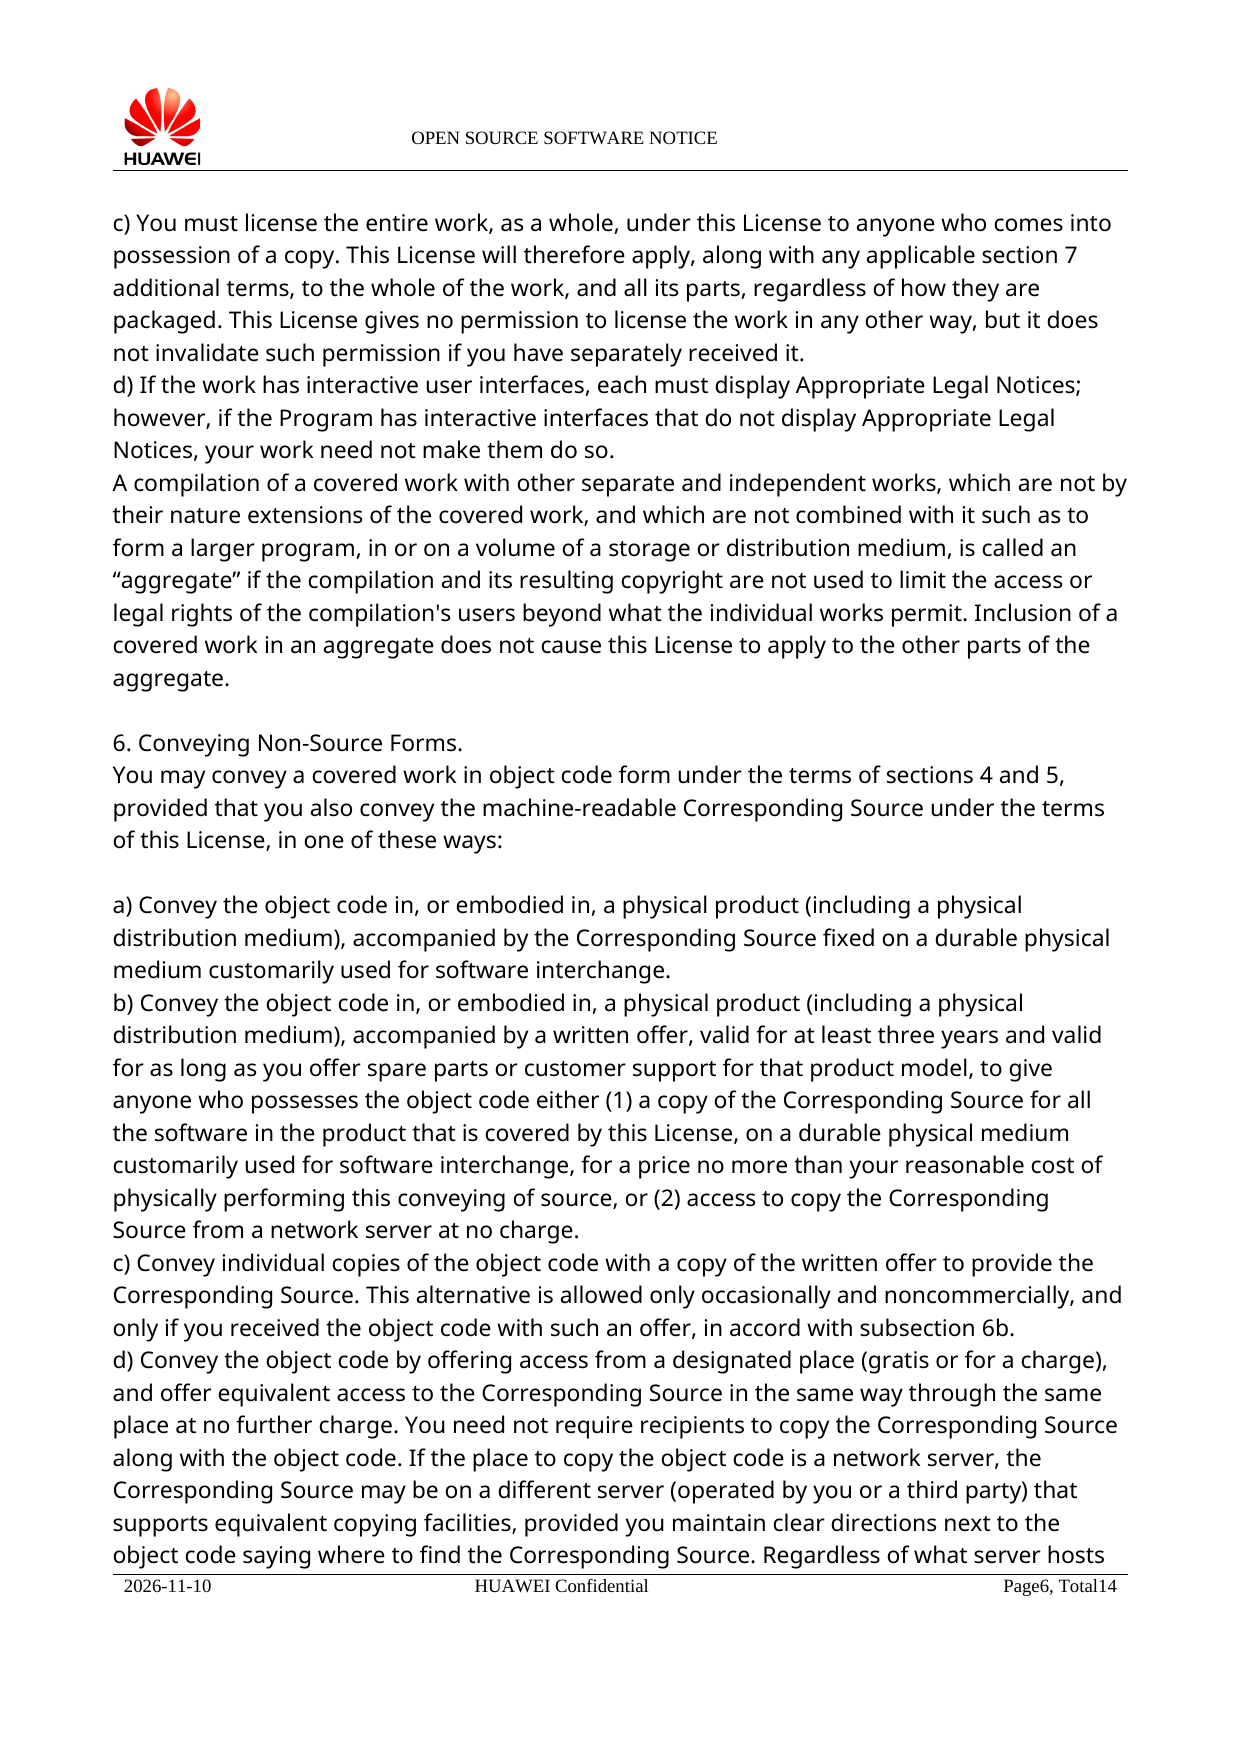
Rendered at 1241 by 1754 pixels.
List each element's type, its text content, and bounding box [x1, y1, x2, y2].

picture [124, 88, 201, 165]
text You may convey a covered work in object code form under the terms of sections 4 and 5, provided that you also convey the machine-readable Corresponding Source under the terms of this License, in one of these ways: [112, 759, 1128, 856]
text c) Convey individual copies of the object code with a copy of the written offer to provide the Corresponding Source. This alternative is allowed only occasionally and noncommercially, and only if you received the object code with such an offer, in accord with subsection 6b. [112, 1246, 1128, 1344]
text a) Convey the object code in, or embodied in, a physical product (including a physical distribution medium), accompanied by the Corresponding Source fixed on a durable physical medium customarily used for software interchange. [112, 889, 1128, 986]
text d) If the work has interactive user interfaces, each must display Appropriate Legal Notices; however, if the Program has interactive interfaces that do not display Appropriate Legal Notices, your work need not make them do so. [112, 369, 1128, 466]
text 6. Conveying Non-Source Forms. [112, 726, 1128, 759]
text b) Convey the object code in, or embodied in, a physical product (including a physical distribution medium), accompanied by a written offer, valid for at least three years and valid for as long as you offer spare parts or customer support for that product model, to give anyone who possesses the object code either (1) a copy of the Corresponding Source for all the software in the product that is covered by this License, on a durable physical medium customarily used for software interchange, for a price no more than your reasonable cost of physically performing this conveying of source, or (2) access to copy the Corresponding Source from a network server at no charge. [112, 986, 1128, 1246]
text c) You must license the entire work, as a whole, under this License to anyone who comes into possession of a copy. This License will therefore apply, along with any applicable section 7 additional terms, to the whole of the work, and all its parts, regardless of how they are packaged. This License gives no permission to license the work in any other way, but it does not invalidate such permission if you have separately received it. [112, 206, 1128, 369]
text A compilation of a covered work with other separate and independent works, which are not by their nature extensions of the covered work, and which are not combined with it such as to form a larger program, in or on a volume of a storage or distribution medium, is called an “aggregate” if the compilation and its resulting copyright are not used to limit the access or legal rights of the compilation's users beyond what the individual works permit. Inclusion of a covered work in an aggregate does not cause this License to apply to the other parts of the aggregate. [112, 466, 1128, 694]
